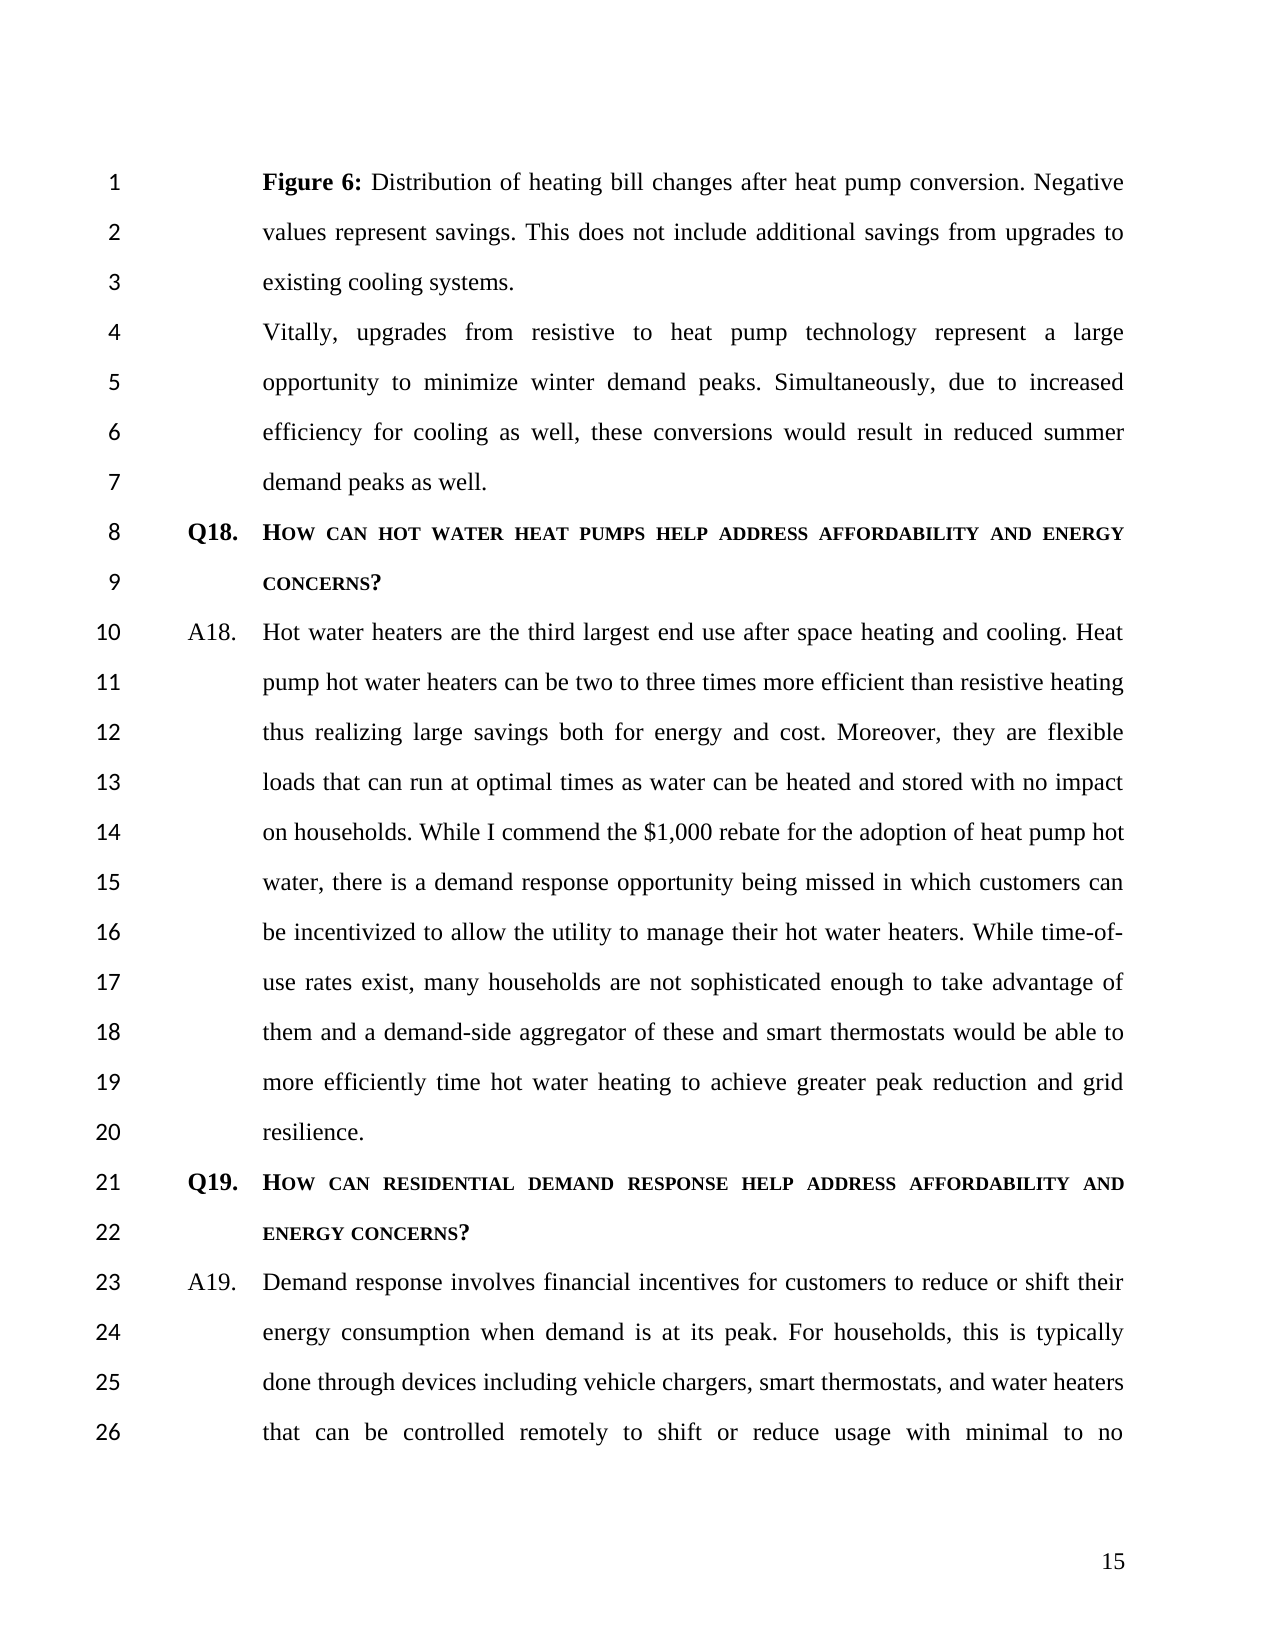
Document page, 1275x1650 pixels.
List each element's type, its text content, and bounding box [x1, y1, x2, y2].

list Hot water heaters are the third largest end use after space heating and cooling. Heat pump hot water heaters can be two to three times more efficient than resistive heating thus realizing large savings both for energy and cost. Moreover, they are flexible loads that can run at optimal times as water can be heated and stored with no impact on households. While I commend the $1,000 rebate for the adoption of heat pump hot water, there is a demand response opportunity being missed in which customers can be incentivized to allow the utility to manage their hot water heaters. While time-of-use rates exist, many households are not sophisticated enough to take advantage of them and a demand-side aggregator of these and smart thermostats would be able to more efficiently time hot water heating to achieve greater peak reduction and grid resilience. [187, 600, 1125, 1150]
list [187, 1250, 1125, 1450]
list How can residential demand response help address affordability and energy concerns? [187, 1150, 1125, 1250]
text Figure 6: Distribution of heating bill changes after heat pump conversion. Negative values represent savings. This does not include additional savings from upgrades to existing cooling systems. [262, 150, 1125, 300]
text Vitally, upgrades from resistive to heat pump technology represent a large opportunity to minimize winter demand peaks. Simultaneously, due to increased efficiency for cooling as well, these conversions would result in reduced summer demand peaks as well. [262, 300, 1125, 500]
list How can hot water heat pumps help address affordability and energy concerns? [187, 500, 1125, 600]
